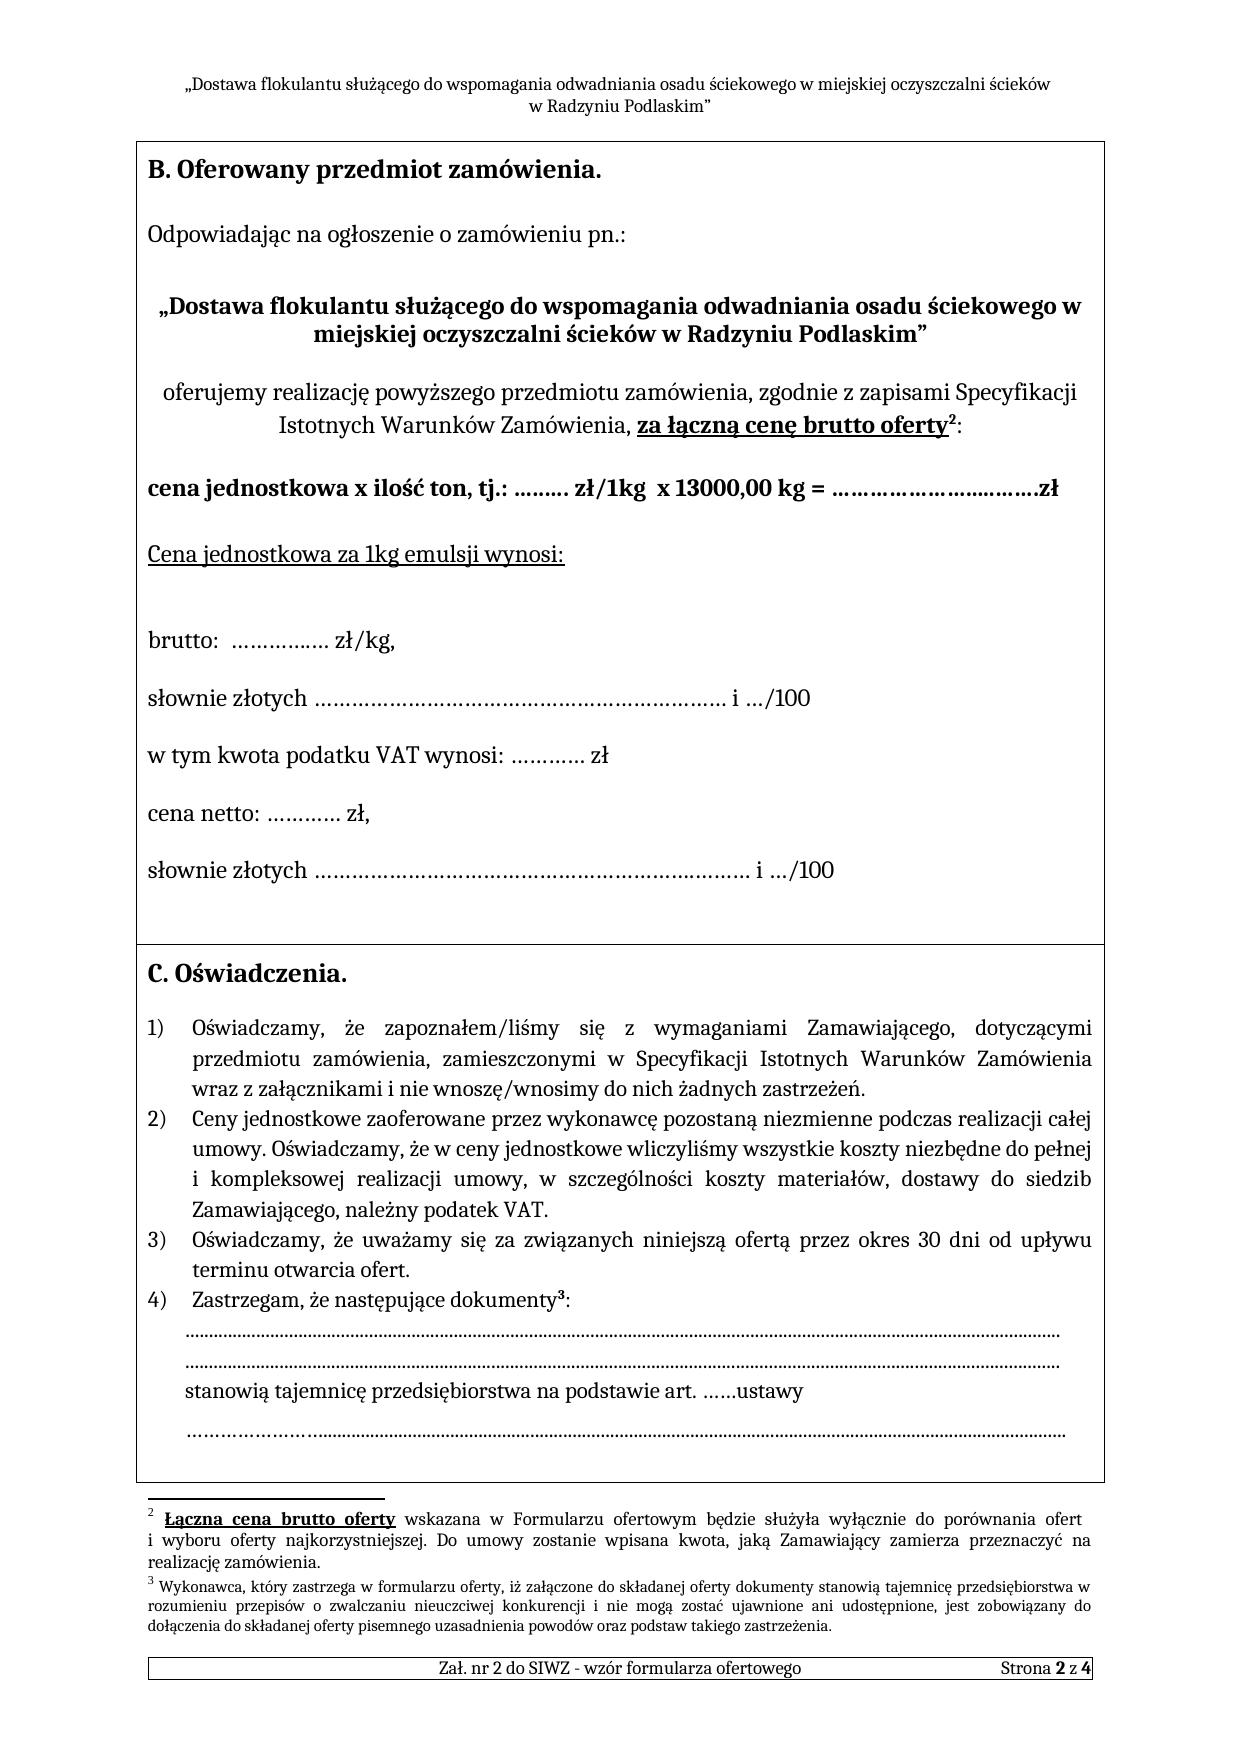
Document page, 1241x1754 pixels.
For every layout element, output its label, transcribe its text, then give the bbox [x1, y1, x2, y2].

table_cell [137, 945, 1104, 1482]
table_cell B. Oferowany przedmiot zamówienia. Odpowiadając na ogłoszenie o zamówieniu pn.: „Dostawa flokulantu służącego do wspomagania odwadniania osadu ściekowego w miejskiej oczyszczalni ścieków w Radzyniu Podlaskim” oferujemy realizację powyższego przedmiotu zamówienia, zgodnie z zapisami Specyfikacji Istotnych Warunków Zamówienia, za łączną cenę brutto oferty: cena jednostkowa x ilość ton, tj.: …..…. zł/1kg x 13000,00 kg = ………………….....…….zł Cena jednostkowa za 1kg emulsji wynosi: brutto: ………….… zł/kg, słownie złotych ………………………………………………………… i …/100 w tym kwota podatku VAT wynosi: ………… zł cena netto: ………… zł, słownie złotych …………………………………………………….……… i …/100 [137, 142, 1104, 944]
